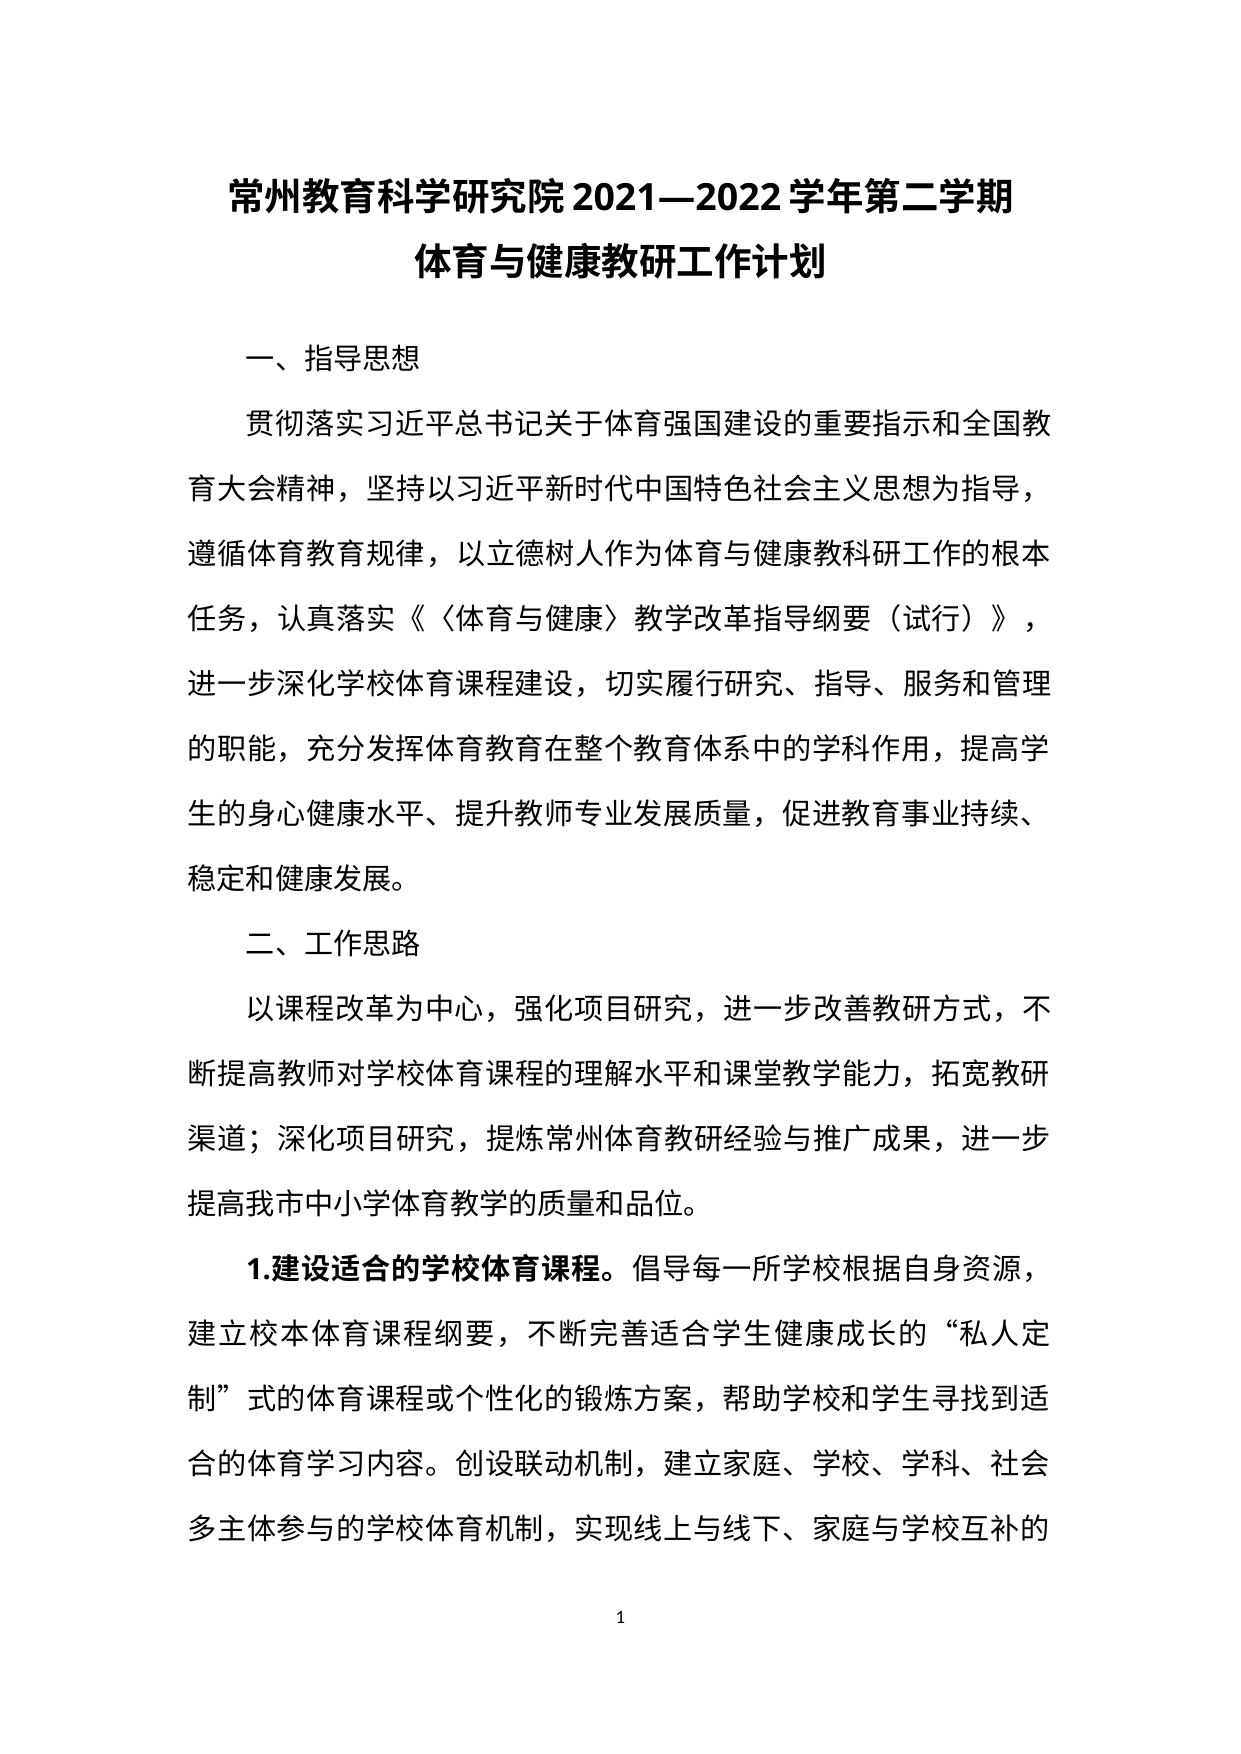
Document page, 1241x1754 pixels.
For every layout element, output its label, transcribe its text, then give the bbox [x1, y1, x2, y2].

text 体育与健康教研工作计划 [187, 227, 1053, 292]
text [187, 1234, 1053, 1559]
text 二、工作思路 [187, 909, 1053, 974]
text 贯彻落实习近平总书记关于体育强国建设的重要指示和全国教育大会精神，坚持以习近平新时代中国特色社会主义思想为指导，遵循体育教育规律，以立德树人作为体育与健康教科研工作的根本任务，认真落实《〈体育与健康〉教学改革指导纲要（试行）》，进一步深化学校体育课程建设，切实履行研究、指导、服务和管理的职能，充分发挥体育教育在整个教育体系中的学科作用，提高学生的身心健康水平、提升教师专业发展质量，促进教育事业持续、稳定和健康发展。 [187, 638, 1053, 909]
text 常州教育科学研究院2021—2022学年第二学期 [187, 162, 1053, 227]
text 以课程改革为中心，强化项目研究，进一步改善教研方式，不断提高教师对学校体育课程的理解水平和课堂教学能力，拓宽教研渠道；深化项目研究，提炼常州体育教研经验与推广成果，进一步提高我市中小学体育教学的质量和品位。 [187, 974, 1053, 1234]
text 一、指导思想 [187, 324, 1053, 389]
text 贯彻落实习近平总书记关于体育强国建设的重要指示和全国教育大会精神，坚持以习近平新时代中国特色社会主义思想为指导，遵循体育教育规律，以立德树人作为体育与健康教科研工作的根本任务，认真落实《〈体育与健康〉教学改革指导纲要（试行）》，进一步深化学校体育课程建设，切实履行研究、指导、服务和管理的职能，充分发挥体育教育在整个教育体系中的学科作用，提高学生的身心健康水平、提升教师专业发展质量，促进教育事业持续、稳定和健康发展。 [187, 389, 1053, 596]
